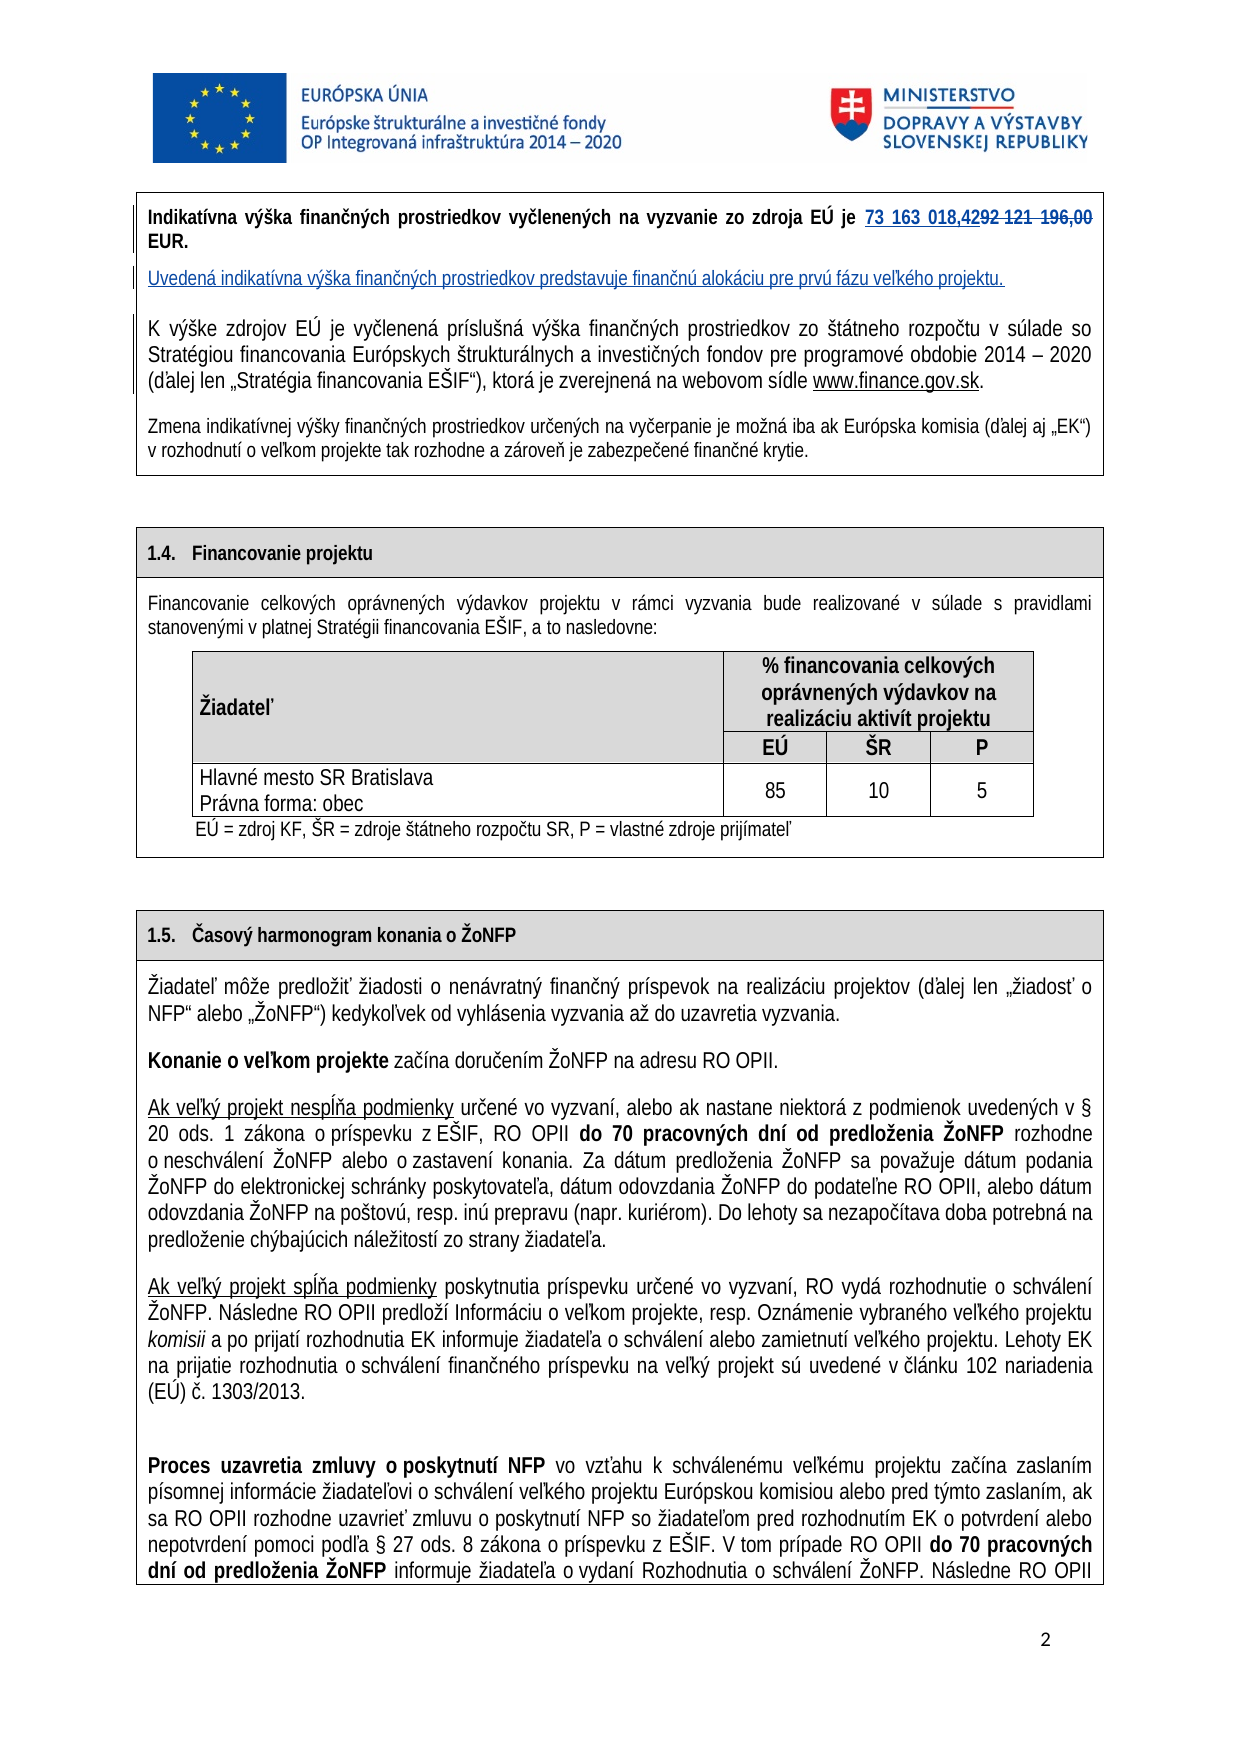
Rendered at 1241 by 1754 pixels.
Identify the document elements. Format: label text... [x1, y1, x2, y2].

table_cell Financovanie celkových oprávnených výdavkov projektu v rámci vyzvania bude realizované v súlade s pravidlami stanovenými v platnej Stratégii financovania EŠIF, a to nasledovne: EÚ = zdroj KF, ŠR = zdroje štátneho rozpočtu SR, P = vlastné zdroje prijímateľ [137, 578, 1103, 857]
table_cell Indikatívna výška finančných prostriedkov vyčlenených na vyzvanie zo zdroja EÚ je EUR. K výške zdrojov EÚ je vyčlenená príslušná výška finančných prostriedkov zo štátneho rozpočtu v súlade so Stratégiou financovania Európskych štrukturálnych a investičných fondov pre programové obdobie 2014 – 2020 (ďalej len „Stratégia financovania EŠIF“), ktorá je zverejnená na webovom sídle www.finance.gov.sk. Zmena indikatívnej výšky finančných prostriedkov určených na vyčerpanie je možná iba ak Európska komisia (ďalej aj „EK“) v rozhodnutí o veľkom projekte tak rozhodne a zároveň je zabezpečené finančné krytie. [137, 193, 1103, 475]
table_header Financovanie projektu [137, 528, 1103, 577]
table_header Časový harmonogram konania o ŽoNFP [137, 911, 1103, 960]
picture [152, 73, 1088, 163]
